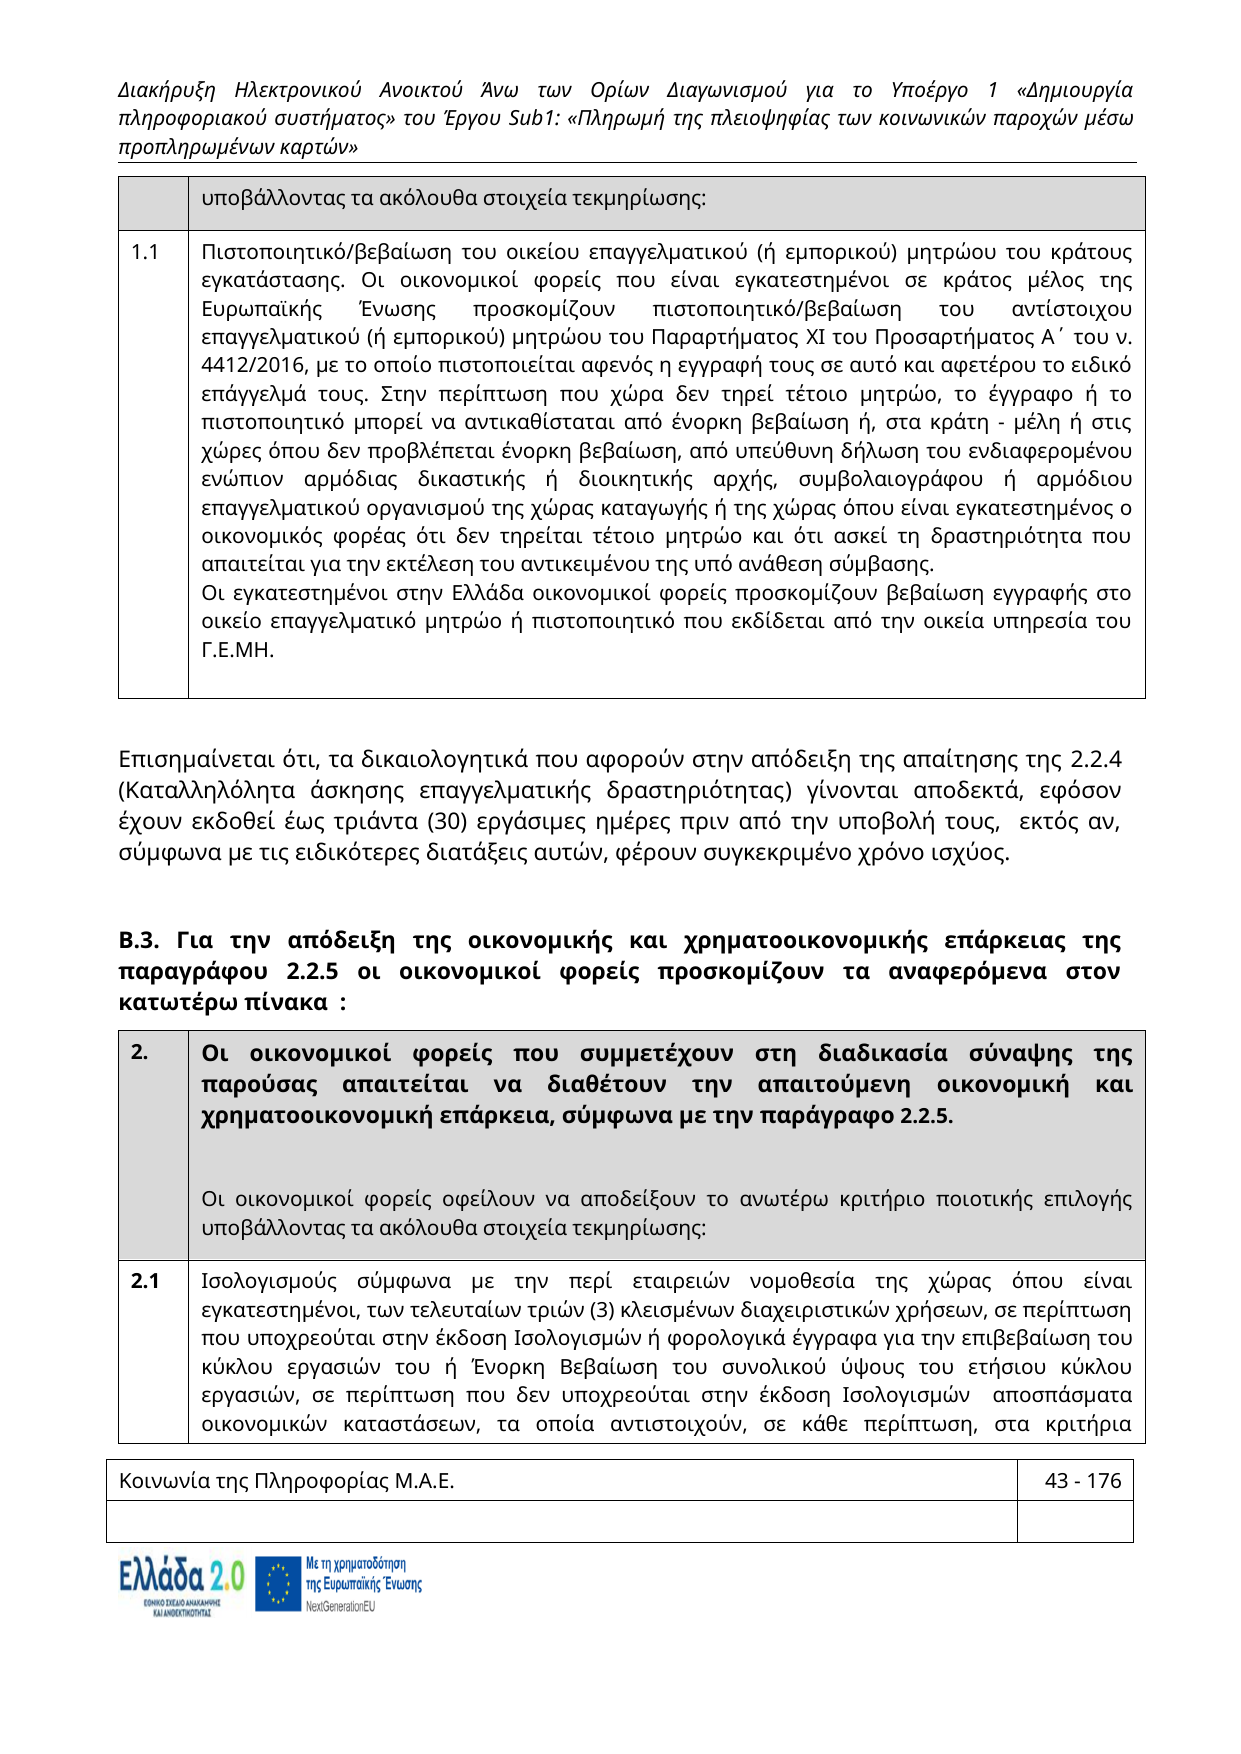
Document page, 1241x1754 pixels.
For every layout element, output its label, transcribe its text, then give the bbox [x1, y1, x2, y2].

table_header 1. [119, 177, 188, 230]
table_cell 1.1 [119, 231, 188, 698]
table_header 2. [119, 1031, 188, 1259]
table_cell Πιστοποιητικό/βεβαίωση του οικείου επαγγελματικού (ή εμπορικού) μητρώου του κράτους εγκατάστασης. Οι οικονομικοί φορείς που είναι εγκατεστημένοι σε κράτος μέλος της Ευρωπαϊκής Ένωσης προσκομίζουν πιστοποιητικό/βεβαίωση του αντίστοιχου επαγγελματικού (ή εμπορικού) μητρώου του Παραρτήματος XI του Προσαρτήματος Α΄ του ν. 4412/2016, με το οποίο πιστοποιείται αφενός η εγγραφή τους σε αυτό και αφετέρου το ειδικό επάγγελμά τους. Στην περίπτωση που χώρα δεν τηρεί τέτοιο μητρώο, το έγγραφο ή το πιστοποιητικό μπορεί να αντικαθίσταται από ένορκη βεβαίωση ή, στα κράτη - μέλη ή στις χώρες όπου δεν προβλέπεται ένορκη βεβαίωση, από υπεύθυνη δήλωση του ενδιαφερομένου ενώπιον αρμόδιας δικαστικής ή διοικητικής αρχής, συμβολαιογράφου ή αρμόδιου επαγγελματικού οργανισμού της χώρας καταγωγής ή της χώρας όπου είναι εγκατεστημένος ο οικονομικός φορέας ότι δεν τηρείται τέτοιο μητρώο και ότι ασκεί τη δραστηριότητα που απαιτείται για την εκτέλεση του αντικειμένου της υπό ανάθεση σύμβασης. Οι εγκατεστημένοι στην Ελλάδα οικονομικοί φορείς προσκομίζουν βεβαίωση εγγραφής στο οικείο επαγγελματικό μητρώο ή πιστοποιητικό που εκδίδεται από την οικεία υπηρεσία του Γ.Ε.ΜΗ. [189, 231, 1145, 698]
table_header Οι οικονομικοί φορείς που συμμετέχουν στη διαδικασία σύναψης της παρούσας απαιτείται να διαθέτουν την απαιτούμενη οικονομική και χρηματοοικονομική επάρκεια, σύμφωνα με την παράγραφο 2.2.5. Οι οικονομικοί φορείς οφείλουν να αποδείξουν το ανωτέρω κριτήριο ποιοτικής επιλογής υποβάλλοντας τα ακόλουθα στοιχεία τεκμηρίωσης: [189, 1031, 1145, 1259]
text Β.3. Για την απόδειξη της οικονομικής και χρηματοοικονομικής επάρκειας της παραγράφου 2.2.5 οι οικονομικοί φορείς προσκομίζουν τα αναφερόμενα στον κατωτέρω πίνακα : [118, 924, 1122, 1017]
picture [118, 1547, 427, 1618]
text Επισημαίνεται ότι, τα δικαιολογητικά που αφορούν στην απόδειξη της απαίτησης της 2.2.4 (Καταλληλόλητα άσκησης επαγγελματικής δραστηριότητας) γίνονται αποδεκτά, εφόσον έχουν εκδοθεί έως τριάντα (30) εργάσιμες ημέρες πριν από την υποβολή τους, εκτός αν, σύμφωνα με τις ειδικότερες διατάξεις αυτών, φέρουν συγκεκριμένο χρόνο ισχύος. [118, 742, 1122, 867]
table_cell 2.1 [119, 1261, 188, 1443]
